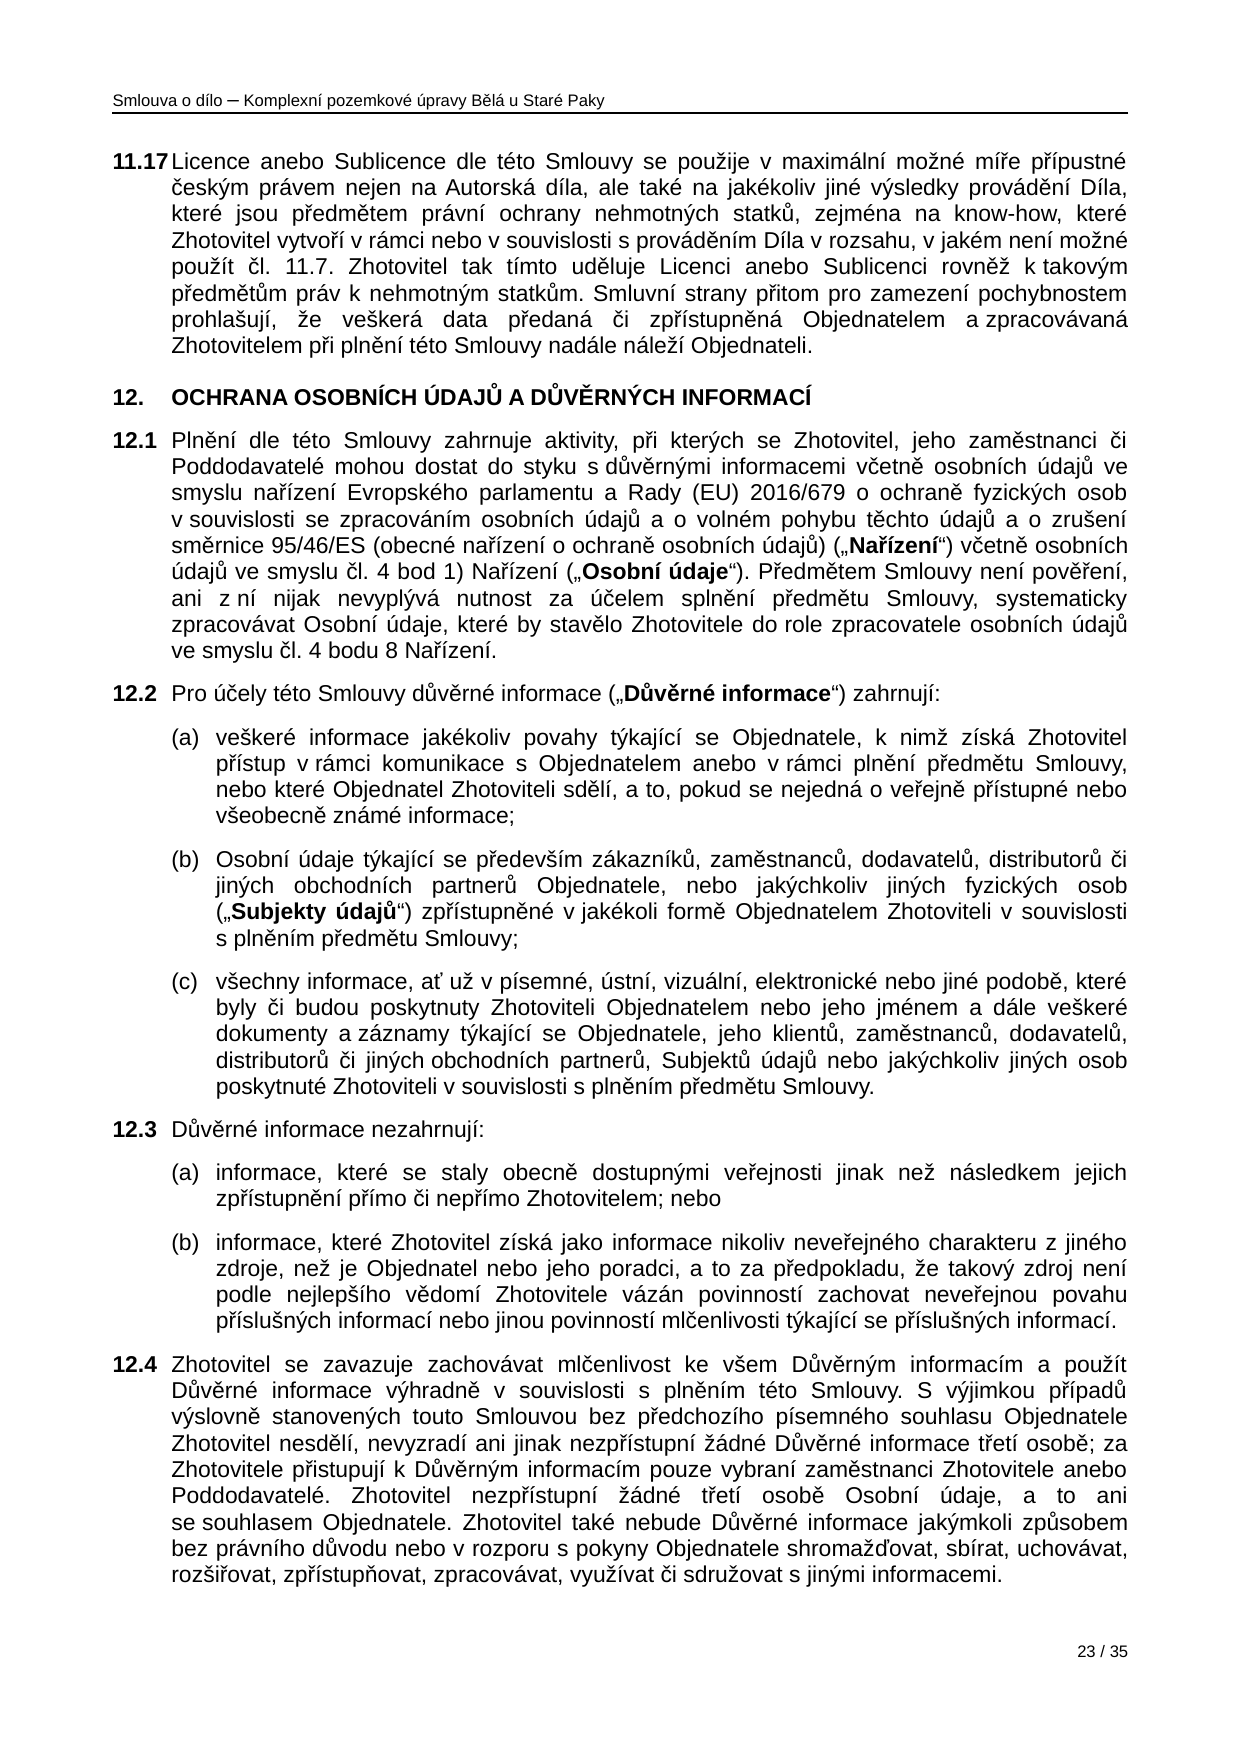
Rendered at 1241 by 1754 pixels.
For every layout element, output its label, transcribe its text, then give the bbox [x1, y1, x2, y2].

text Důvěrné informace nezahrnují: [112, 1116, 1128, 1142]
list veškeré informace jakékoliv povahy týkající se Objednatele, k nimž získá Zhotovitel přístup v rámci komunikace s Objednatelem anebo v rámci plnění předmětu Smlouvy, nebo které Objednatel Zhotoviteli sdělí, a to, pokud se nejedná o veřejně přístupné nebo všeobecně známé informace; [171, 723, 1128, 829]
text Licence anebo Sublicence dle této Smlouvy se použije v maximální možné míře přípustné českým právem nejen na Autorská díla, ale také na jakékoliv jiné výsledky provádění Díla, které jsou předmětem právní ochrany nehmotných statků, zejména na know-how, které Zhotovitel vytvoří v rámci nebo v souvislosti s prováděním Díla v rozsahu, v jakém není možné použít čl. 11.7. Zhotovitel tak tímto uděluje Licenci anebo Sublicenci rovněž k takovým předmětům práv k nehmotným statkům. Smluvní strany přitom pro zamezení pochybnostem prohlašují, že veškerá data předaná či zpřístupněná Objednatelem a zpracovávaná Zhotovitelem při plnění této Smlouvy nadále náleží Objednateli. [112, 148, 1128, 358]
text Pro účely této Smlouvy důvěrné informace („Důvěrné informace“) zahrnují: [112, 680, 1128, 707]
text Zhotovitel se zavazuje zachovávat mlčenlivost ke všem Důvěrným informacím a použít Důvěrné informace výhradně v souvislosti s plněním této Smlouvy. S výjimkou případů výslovně stanovených touto Smlouvou bez předchozího písemného souhlasu Objednatele Zhotovitel nesdělí, nevyzradí ani jinak nezpřístupní žádné Důvěrné informace třetí osobě; za Zhotovitele přistupují k Důvěrným informacím pouze vybraní zaměstnanci Zhotovitele anebo Poddodavatelé. Zhotovitel nezpřístupní žádné třetí osobě Osobní údaje, a to ani se souhlasem Objednatele. Zhotovitel také nebude Důvěrné informace jakýmkoli způsobem bez právního důvodu nebo v rozporu s pokyny Objednatele shromažďovat, sbírat, uchovávat, rozšiřovat, zpřístupňovat, zpracovávat, využívat či sdružovat s jinými informacemi. [112, 1351, 1128, 1588]
list informace, které Zhotovitel získá jako informace nikoliv neveřejného charakteru z jiného zdroje, než je Objednatel nebo jeho poradci, a to za předpokladu, že takový zdroj není podle nejlepšího vědomí Zhotovitele vázán povinností zachovat neveřejnou povahu příslušných informací nebo jinou povinností mlčenlivosti týkající se příslušných informací. [171, 1228, 1128, 1334]
text všechny informace, ať už v písemné, ústní, vizuální, elektronické nebo jiné podobě, které byly či budou poskytnuty Zhotoviteli Objednatelem nebo jeho jménem a dále veškeré dokumenty a záznamy týkající se Objednatele, jeho klientů, zaměstnanců, dodavatelů, distributorů či jiných obchodních partnerů, Subjektů údajů nebo jakýchkoliv jiných osob poskytnuté Zhotoviteli v souvislosti s plněním předmětu Smlouvy. [171, 968, 1128, 1099]
text Ochrana osobních údajů a Důvěrných informací [112, 383, 1128, 410]
text Osobní údaje týkající se především zákazníků, zaměstnanců, dodavatelů, distributorů či jiných obchodních partnerů Objednatele, nebo jakýchkoliv jiných fyzických osob („Subjekty údajů“) zpřístupněné v jakékoli formě Objednatelem Zhotoviteli v souvislosti s plněním předmětu Smlouvy; [171, 846, 1128, 951]
list informace, které se staly obecně dostupnými veřejnosti jinak než následkem jejich zpřístupnění přímo či nepřímo Zhotovitelem; nebo [171, 1159, 1128, 1212]
text Plnění dle této Smlouvy zahrnuje aktivity, při kterých se Zhotovitel, jeho zaměstnanci či Poddodavatelé mohou dostat do styku s důvěrnými informacemi včetně osobních údajů ve smyslu nařízení Evropského parlamentu a Rady (EU) 2016/679 o ochraně fyzických osob v souvislosti se zpracováním osobních údajů a o volném pohybu těchto údajů a o zrušení směrnice 95/46/ES (obecné nařízení o ochraně osobních údajů) („Nařízení“) včetně osobních údajů ve smyslu čl. 4 bod 1) Nařízení („Osobní údaje“). Předmětem Smlouvy není pověření, ani z ní nijak nevyplývá nutnost za účelem splnění předmětu Smlouvy, systematicky zpracovávat Osobní údaje, které by stavělo Zhotovitele do role zpracovatele osobních údajů ve smyslu čl. 4 bodu 8 Nařízení. [112, 427, 1128, 664]
